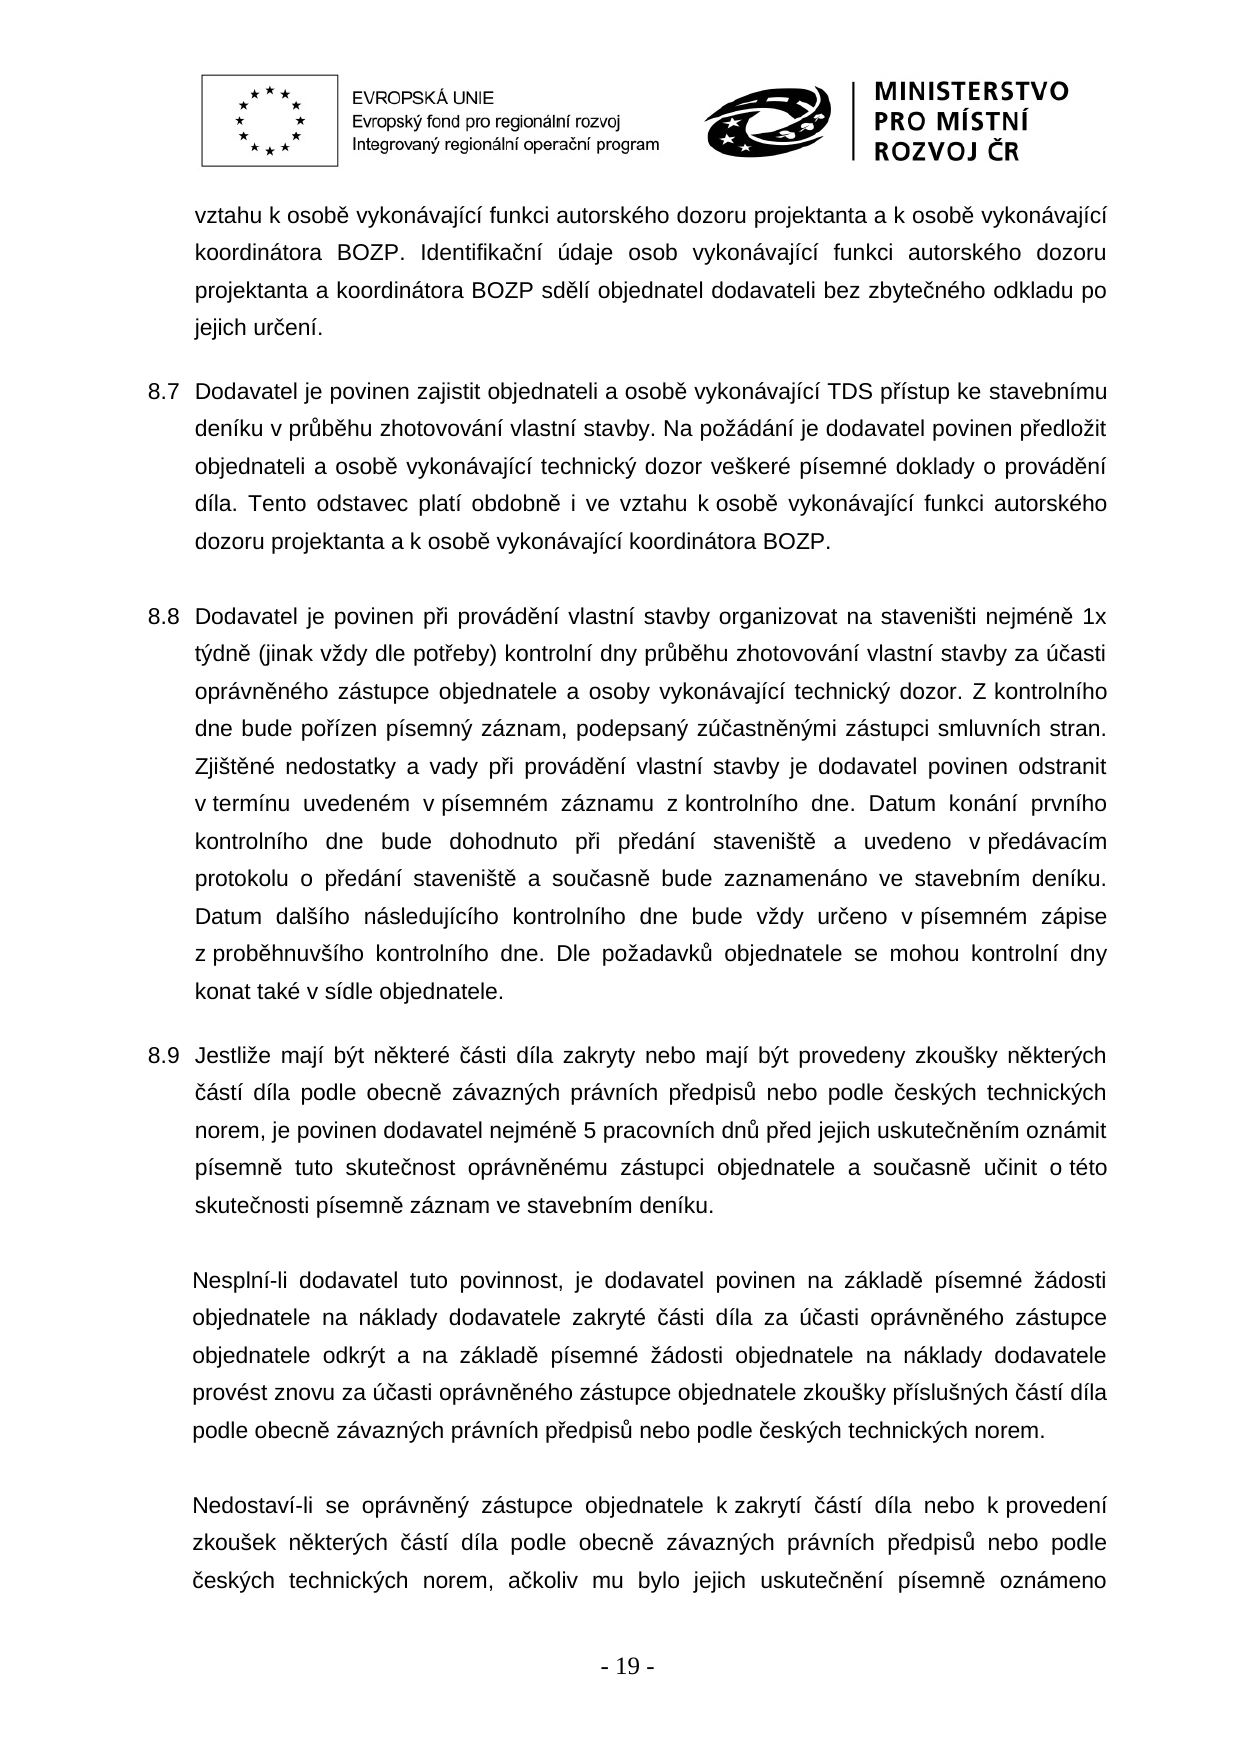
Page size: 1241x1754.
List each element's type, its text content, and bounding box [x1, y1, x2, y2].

picture [158, 44, 1097, 191]
list Dodavatel je povinen při provádění vlastní stavby organizovat na staveništi nejméně 1x týdně (jinak vždy dle potřeby) kontrolní dny průběhu zhotovování vlastní stavby za účasti oprávněného zástupce objednatele a osoby vykonávající technický dozor. Z kontrolního dne bude pořízen písemný záznam, podepsaný zúčastněnými zástupci smluvních stran. Zjištěné nedostatky a vady při provádění vlastní stavby je dodavatel povinen odstranit v termínu uvedeném v písemném záznamu z kontrolního dne. Datum konání prvního kontrolního dne bude dohodnuto při předání staveniště a uvedeno v předávacím protokolu o předání staveniště a současně bude zaznamenáno ve stavebním deníku. Datum dalšího následujícího kontrolního dne bude vždy určeno v písemném zápise z proběhnuvšího kontrolního dne. Dle požadavků objednatele se mohou kontrolní dny konat také v sídle objednatele. [148, 592, 1107, 1004]
list Jestliže mají být některé části díla zakryty nebo mají být provedeny zkoušky některých částí díla podle obecně závazných právních předpisů nebo podle českých technických norem, je povinen dodavatel nejméně 5 pracovních dnů před jejich uskutečněním oznámit písemně tuto skutečnost oprávněnému zástupci objednatele a současně učinit o této skutečnosti písemně záznam ve stavebním deníku. [148, 1031, 1107, 1218]
list Dodavatel je povinen zajistit objednateli a osobě vykonávající TDS přístup ke stavebnímu deníku v průběhu zhotovování vlastní stavby. Na požádání je dodavatel povinen předložit objednateli a osobě vykonávající technický dozor veškeré písemné doklady o provádění díla. Tento odstavec platí obdobně i ve vztahu k osobě vykonávající funkci autorského dozoru projektanta a k osobě vykonávající koordinátora BOZP. [148, 367, 1107, 554]
text Nesplní-li dodavatel tuto povinnost, je dodavatel povinen na základě písemné žádosti objednatele na náklady dodavatele zakryté části díla za účasti oprávněného zástupce objednatele odkrýt a na základě písemné žádosti objednatele na náklady dodavatele provést znovu za účasti oprávněného zástupce objednatele zkoušky příslušných částí díla podle obecně závazných právních předpisů nebo podle českých technických norem. [148, 1256, 1107, 1443]
